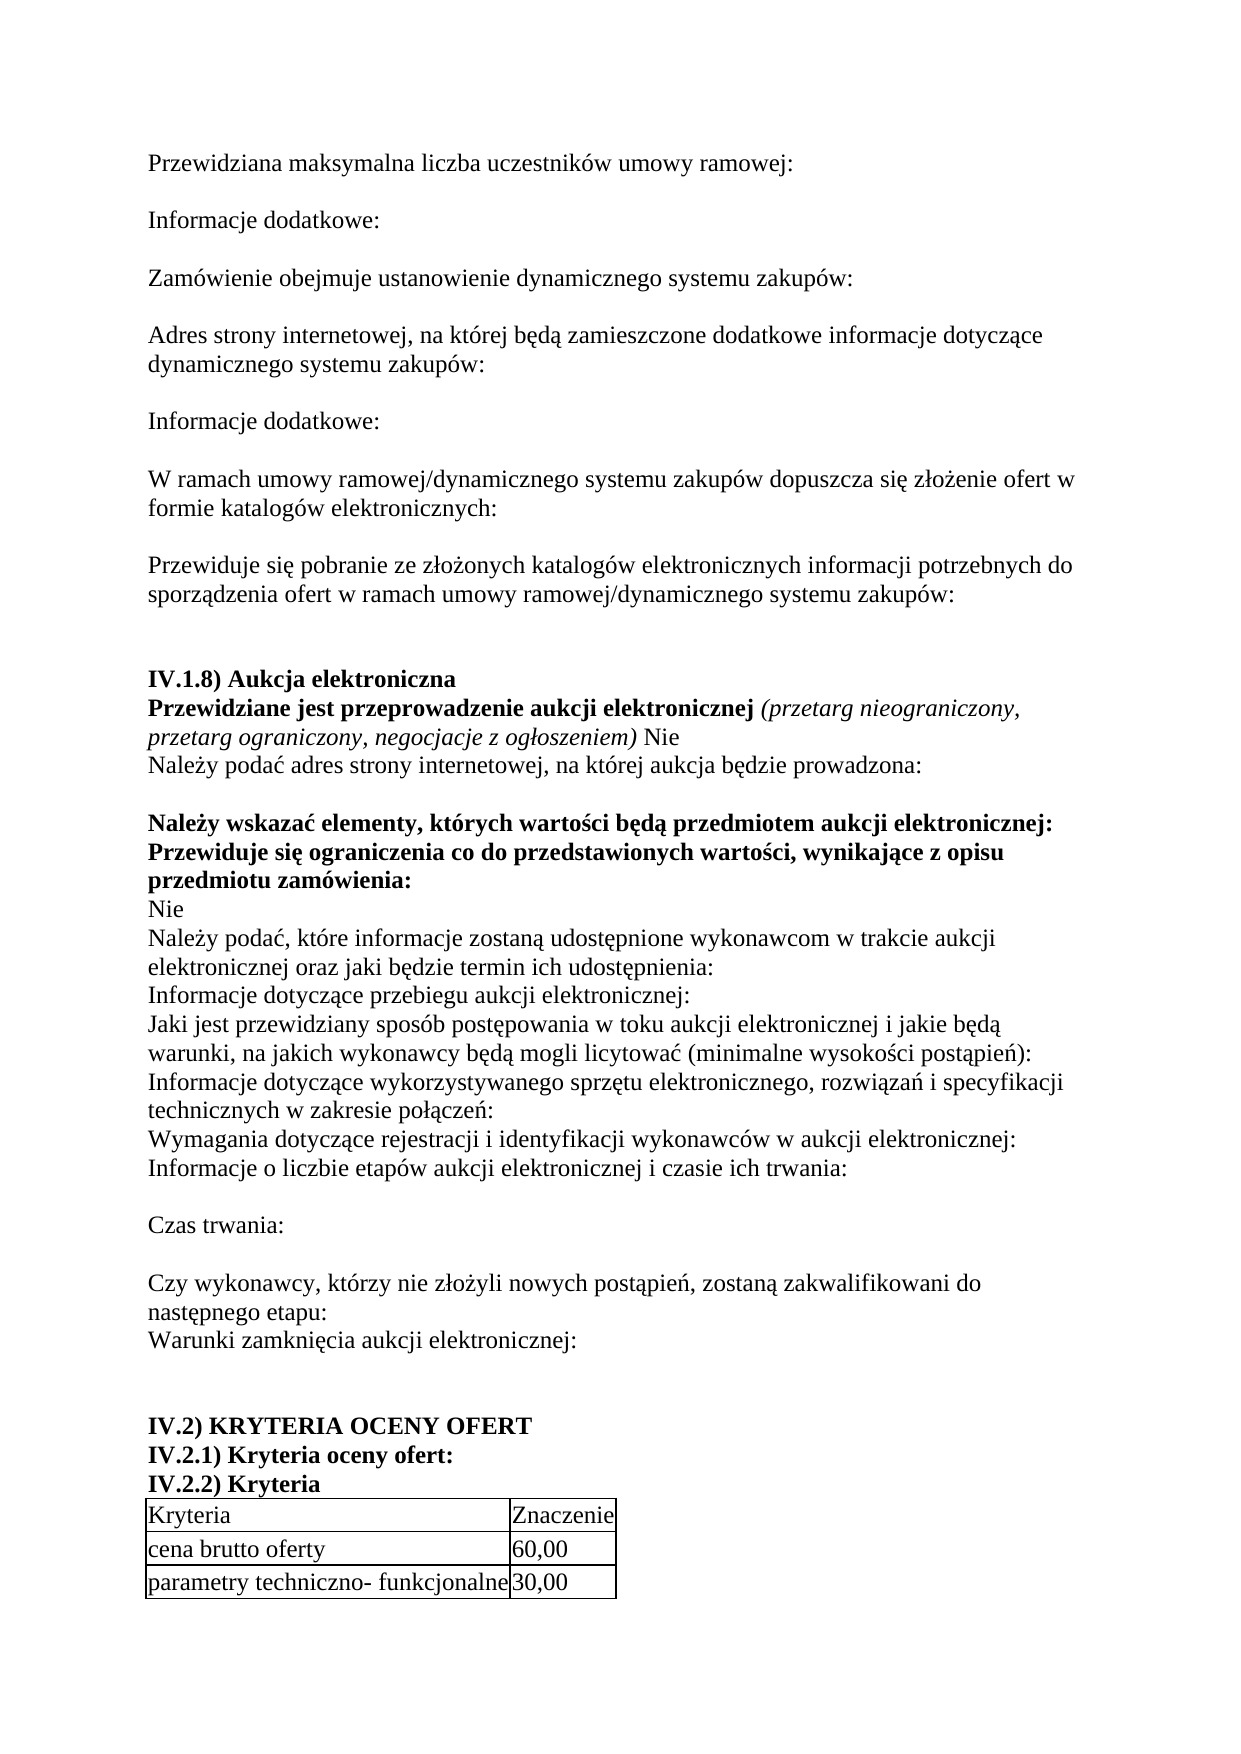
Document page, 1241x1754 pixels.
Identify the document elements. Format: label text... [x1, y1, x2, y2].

table_cell parametry techniczno- funkcjonalne [147, 1566, 509, 1598]
table_cell 30,00 [511, 1566, 615, 1598]
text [148, 148, 1093, 636]
text IV.2) KRYTERIA OCENY OFERT IV.2.1) Kryteria oceny ofert: IV.2.2) Kryteria [148, 1382, 1093, 1497]
table_cell 60,00 [511, 1532, 615, 1564]
table_header Znaczenie [511, 1499, 615, 1531]
table_header Kryteria [147, 1499, 509, 1531]
text IV.1.8) Aukcja elektroniczna Przewidziane jest przeprowadzenie aukcji elektronicznej (przetarg nieograniczony, przetarg ograniczony, negocjacje z ogłoszeniem) Nie Należy podać adres strony internetowej, na której aukcja będzie prowadzona: Należy wskazać elementy, których wartości będą przedmiotem aukcji elektronicznej: Przewiduje się ograniczenia co do przedstawionych wartości, wynikające z opisu przedmiotu zamówienia: Nie Należy podać, które informacje zostaną udostępnione wykonawcom w trakcie aukcji elektronicznej oraz jaki będzie termin ich udostępnienia: Informacje dotyczące przebiegu aukcji elektronicznej: Jaki jest przewidziany sposób postępowania w toku aukcji elektronicznej i jakie będą warunki, na jakich wykonawcy będą mogli licytować (minimalne wysokości postąpień): Informacje dotyczące wykorzystywanego sprzętu elektronicznego, rozwiązań i specyfikacji technicznych w zakresie połączeń: Wymagania dotyczące rejestracji i identyfikacji wykonawców w aukcji elektronicznej: Informacje o liczbie etapów aukcji elektronicznej i czasie ich trwania: [148, 636, 1093, 1182]
table_cell cena brutto oferty [147, 1532, 509, 1564]
text Czas trwania: Czy wykonawcy, którzy nie złożyli nowych postąpień, zostaną zakwalifikowani do następnego etapu: Warunki zamknięcia aukcji elektronicznej: [148, 1182, 1093, 1382]
